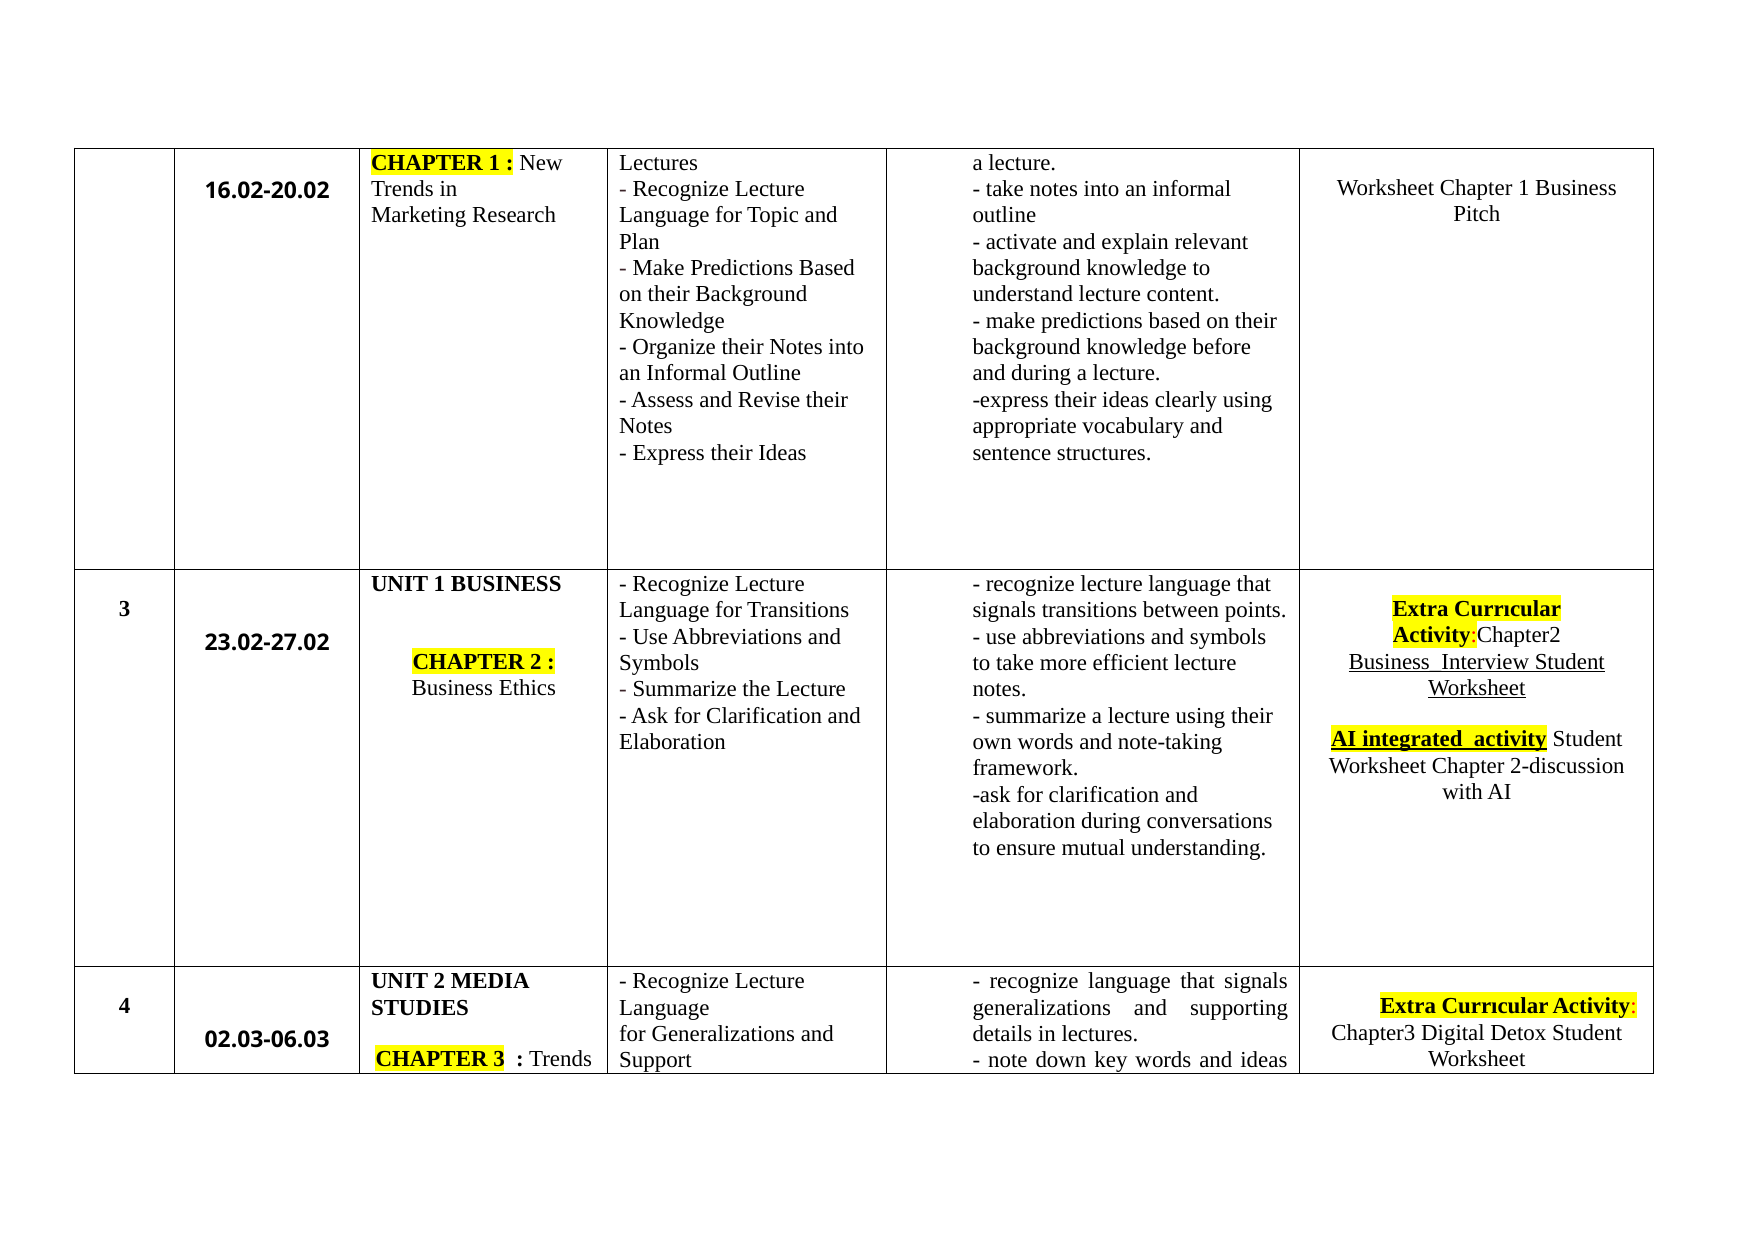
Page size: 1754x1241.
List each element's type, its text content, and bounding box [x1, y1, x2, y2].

table_cell 23.02-27.02 [175, 570, 359, 966]
table_cell - recognize lecture language that signals transitions between points. - use abbreviations and symbols to take more efficient lecture notes. - summarize a lecture using their own words and note-taking framework. -ask for clarification and elaboration during conversations to ensure mutual understanding. [887, 570, 1299, 966]
table_cell - Recognize Lecture Language for Transitions - Use Abbreviations and Symbols - Summarize the Lecture - Ask for Clarification and Elaboration [608, 570, 886, 966]
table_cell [1300, 967, 1653, 1073]
table_cell 02.03-06.03 [175, 967, 359, 1073]
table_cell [360, 967, 607, 1073]
table_cell UNIT 1 BUSINESS CHAPTER 2 : Business Ethics [360, 570, 607, 966]
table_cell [608, 967, 886, 1073]
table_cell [1300, 149, 1653, 569]
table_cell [360, 149, 607, 569]
table_cell 16.02-20.02 [175, 149, 359, 569]
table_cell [608, 149, 886, 569]
table_cell 4 [75, 967, 174, 1073]
table_cell 3 [75, 570, 174, 966]
table_cell 2 [75, 149, 174, 569]
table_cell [887, 967, 1299, 1073]
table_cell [887, 149, 1299, 569]
table_cell Extra Currıcular Activity:Chapter2 Business_Interview Student Worksheet AI integrated activity Student Worksheet Chapter 2-discussion with AI [1300, 570, 1653, 966]
